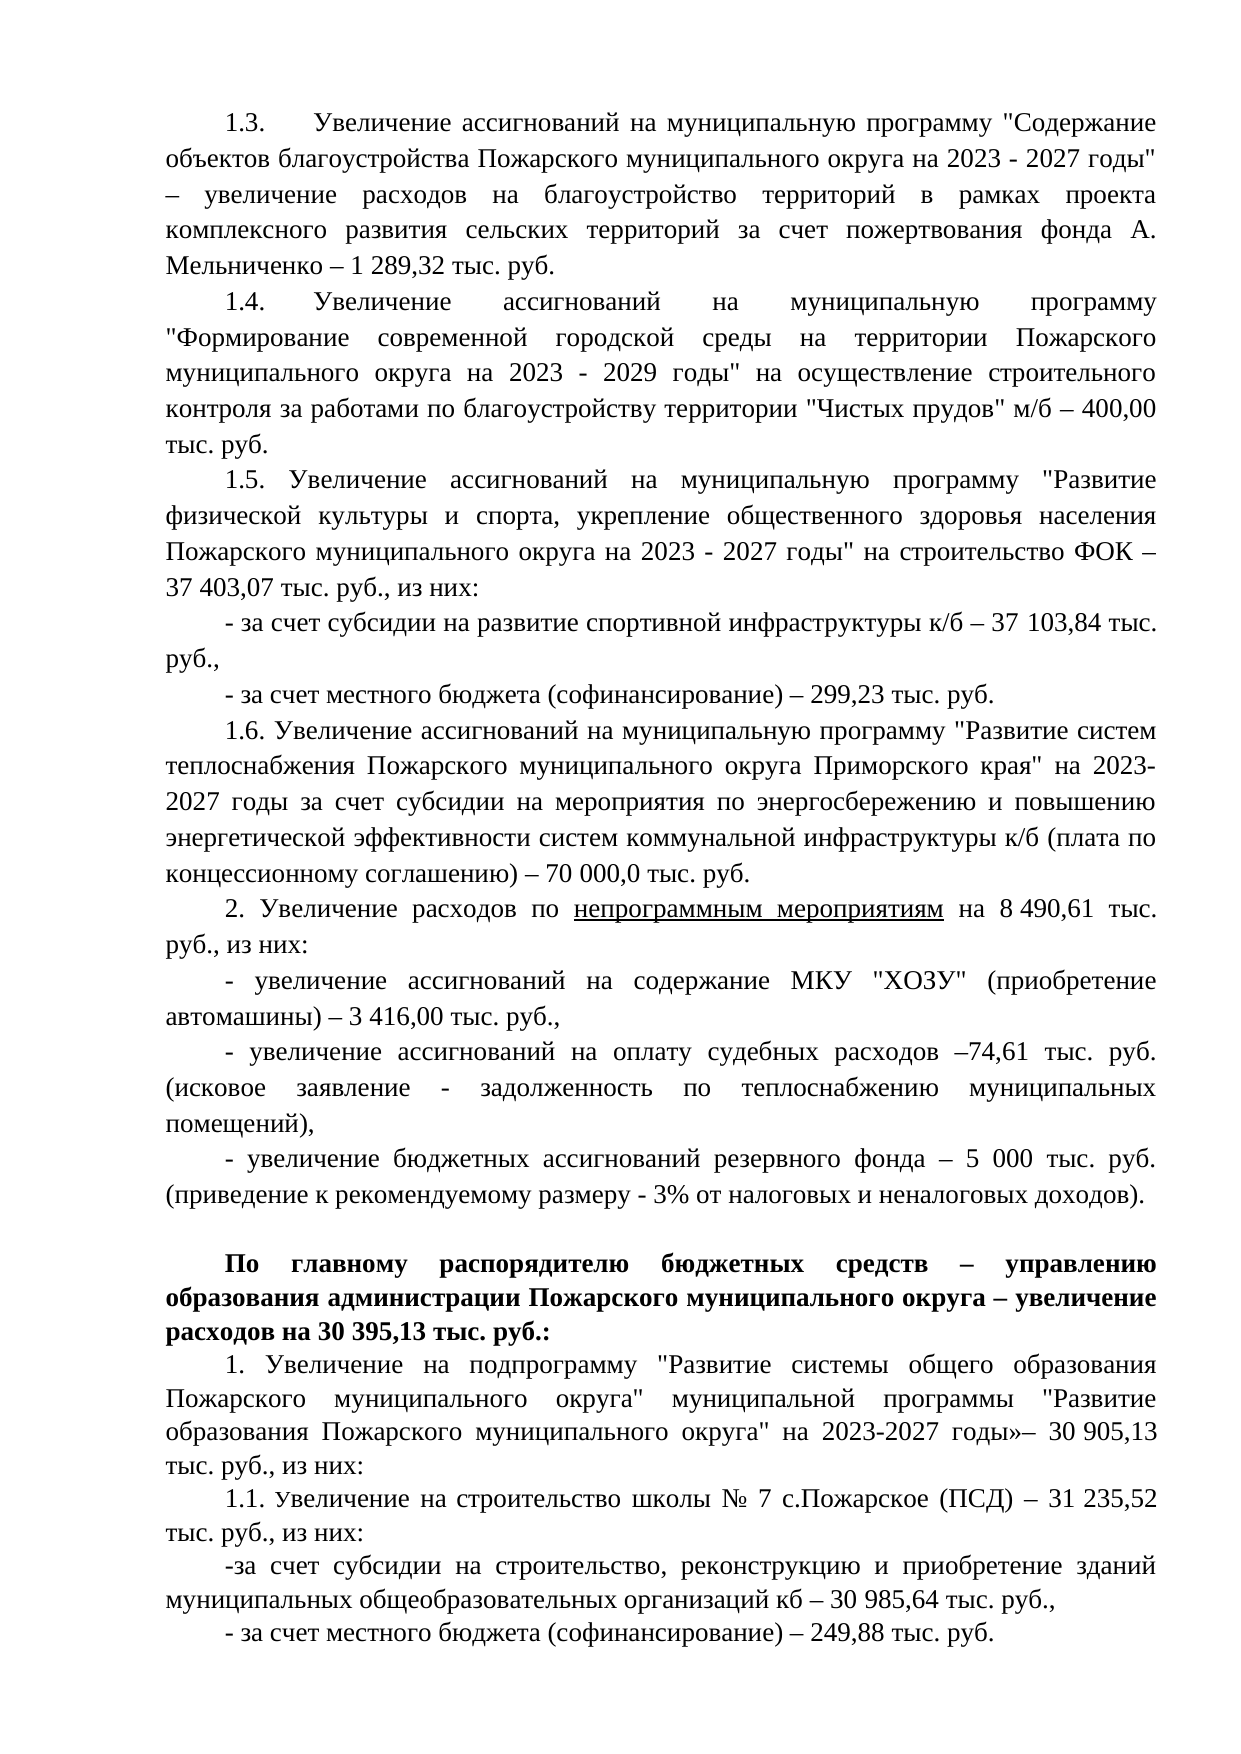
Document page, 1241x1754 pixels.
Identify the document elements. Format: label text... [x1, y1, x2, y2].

list - за счет местного бюджета (софинансирование) – 249,88 тыс. руб. [165, 1616, 1157, 1648]
list - увеличение ассигнований на содержание МКУ "ХОЗУ" (приобретение автомашины) – 3 416,00 тыс. руб., [165, 964, 1157, 1031]
list 1. Увеличение на подпрограмму "Развитие системы общего образования Пожарского муниципального округа" муниципальной программы "Развитие образования Пожарского муниципального округа" на 2023-2027 годы»– 30 905,13 тыс. руб., из них: [165, 1348, 1157, 1480]
list - за счет местного бюджета (софинансирование) – 299,23 тыс. руб. [165, 678, 1157, 709]
list -за счет субсидии на строительство, реконструкцию и приобретение зданий муниципальных общеобразовательных организаций кб – 30 985,64 тыс. руб., [165, 1549, 1157, 1614]
list 2. Увеличение расходов по непрограммным мероприятиям на 8 490,61 тыс. руб., из них: [165, 892, 1157, 959]
list - увеличение ассигнований на оплату судебных расходов –74,61 тыс. руб. (исковое заявление - задолженность по теплоснабжению муниципальных помещений), [165, 1035, 1157, 1138]
list - за счет субсидии на развитие спортивной инфраструктуры к/б – 37 103,84 тыс. руб., [165, 607, 1157, 673]
list 1.4. Увеличение ассигнований на муниципальную программу "Формирование современной городской среды на территории Пожарского муниципального округа на 2023 - 2029 годы" на осуществление строительного контроля за работами по благоустройству территории "Чистых прудов" м/б – 400,00 тыс. руб. [165, 285, 1157, 459]
list 1.5. Увеличение ассигнований на муниципальную программу "Развитие физической культуры и спорта, укрепление общественного здоровья населения Пожарского муниципального округа на 2023 - 2027 годы" на строительство ФОК – 37 403,07 тыс. руб., из них: [165, 464, 1157, 602]
list 1.1. Увеличение на строительство школы № 7 с.Пожарское (ПСД) – 31 235,52 тыс. руб., из них: [165, 1482, 1157, 1547]
list 1.6. Увеличение ассигнований на муниципальную программу "Развитие систем теплоснабжения Пожарского муниципального округа Приморского края" на 2023-2027 годы за счет субсидии на мероприятия по энергосбережению и повышению энергетической эффективности систем коммунальной инфраструктуры к/б (плата по концессионному соглашению) – 70 000,0 тыс. руб. [165, 714, 1157, 888]
list 1.3. Увеличение ассигнований на муниципальную программу "Содержание объектов благоустройства Пожарского муниципального округа на 2023 - 2027 годы" – увеличение расходов на благоустройство территорий в рамках проекта комплексного развития сельских территорий за счет пожертвования фонда А. Мельниченко – 1 289,32 тыс. руб. [165, 106, 1157, 280]
list - увеличение бюджетных ассигнований резервного фонда – 5 000 тыс. руб. (приведение к рекомендуемому размеру - 3% от налоговых и неналоговых доходов). [165, 1142, 1157, 1209]
list По главному распорядителю бюджетных средств – управлению образования администрации Пожарского муниципального округа – увеличение расходов на 30 395,13 тыс. руб.: [165, 1247, 1157, 1346]
